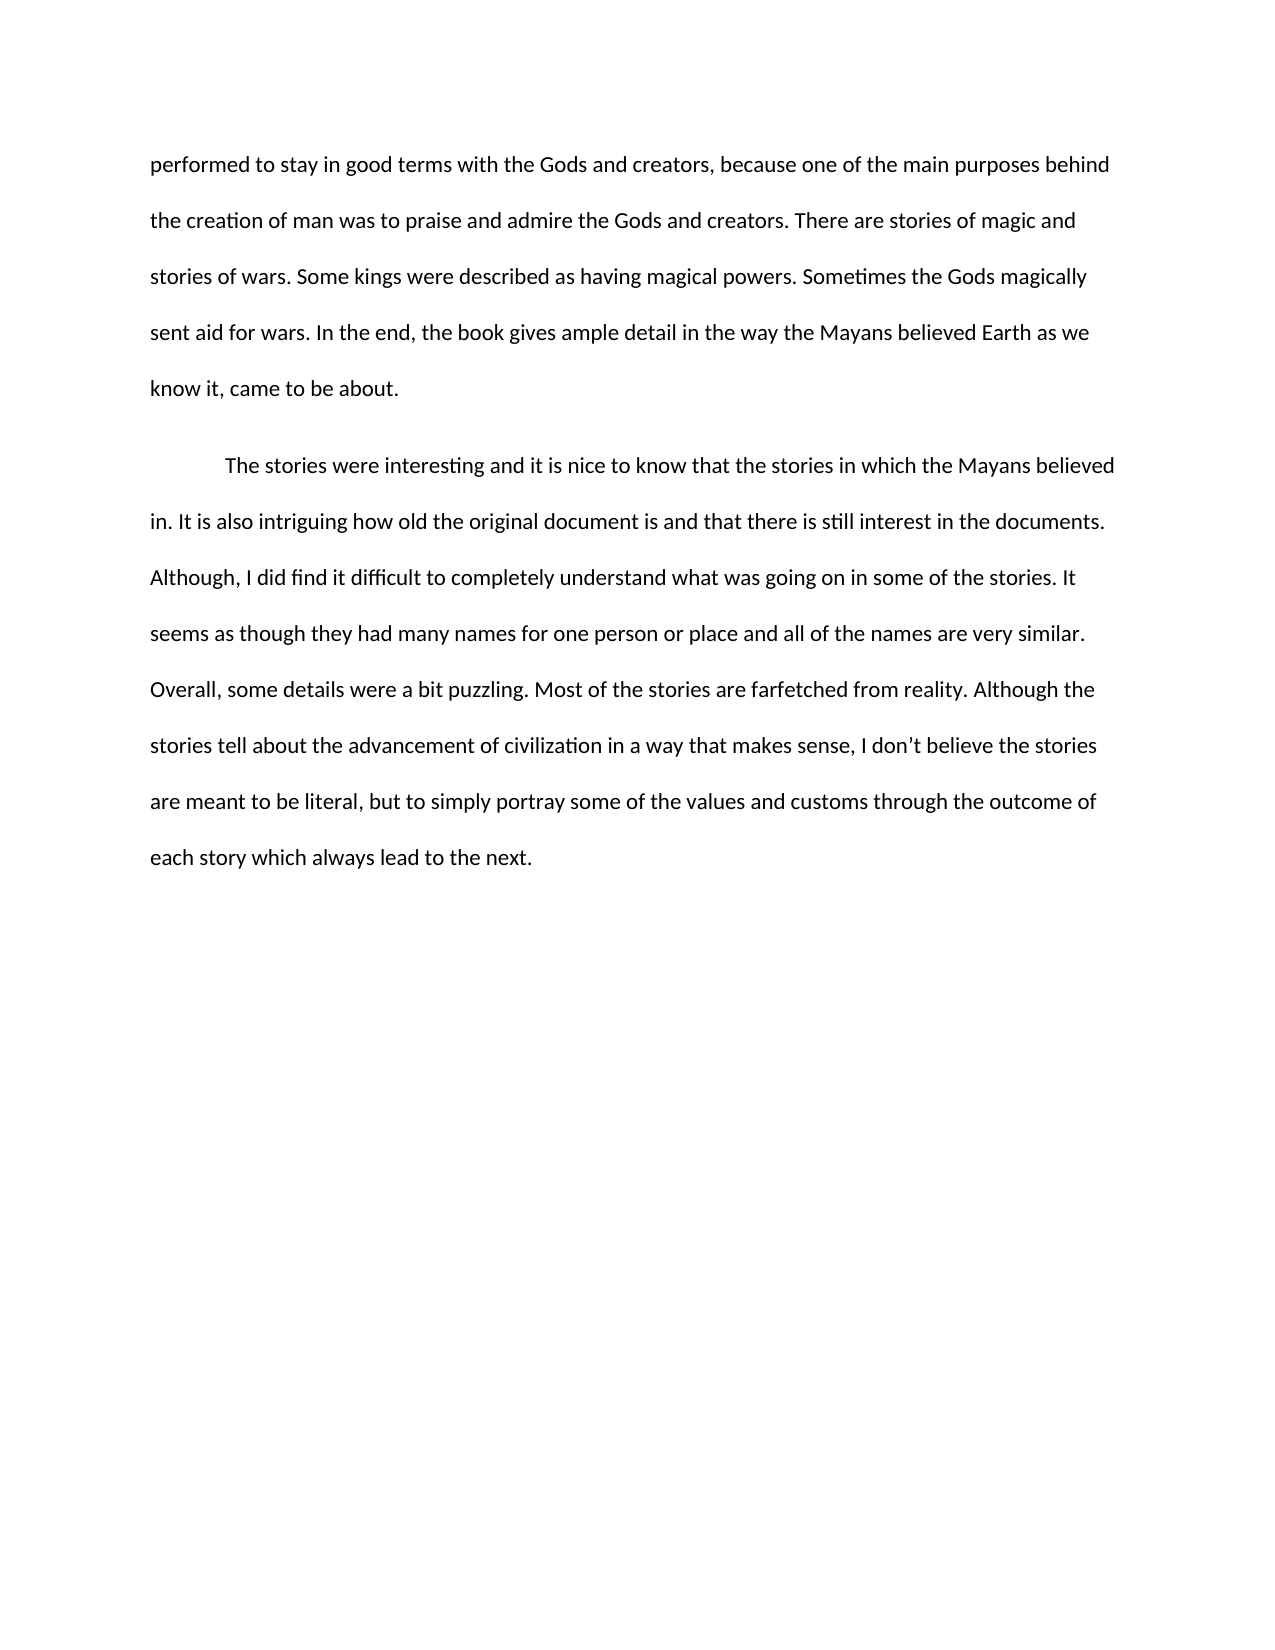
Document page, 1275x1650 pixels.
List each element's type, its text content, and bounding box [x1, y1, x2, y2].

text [150, 150, 1125, 402]
text The stories were interesting and it is nice to know that the stories in which the Mayans believed in. It is also intriguing how old the original document is and that there is still interest in the documents. Although, I did find it difficult to completely understand what was going on in some of the stories. It seems as though they had many names for one person or place and all of the names are very similar. Overall, some details were a bit puzzling. Most of the stories are farfetched from reality. Although the stories tell about the advancement of civilization in a way that makes sense, I don’t believe the stories are meant to be literal, but to simply portray some of the values and customs through the outcome of each story which always lead to the next. [150, 451, 1125, 871]
